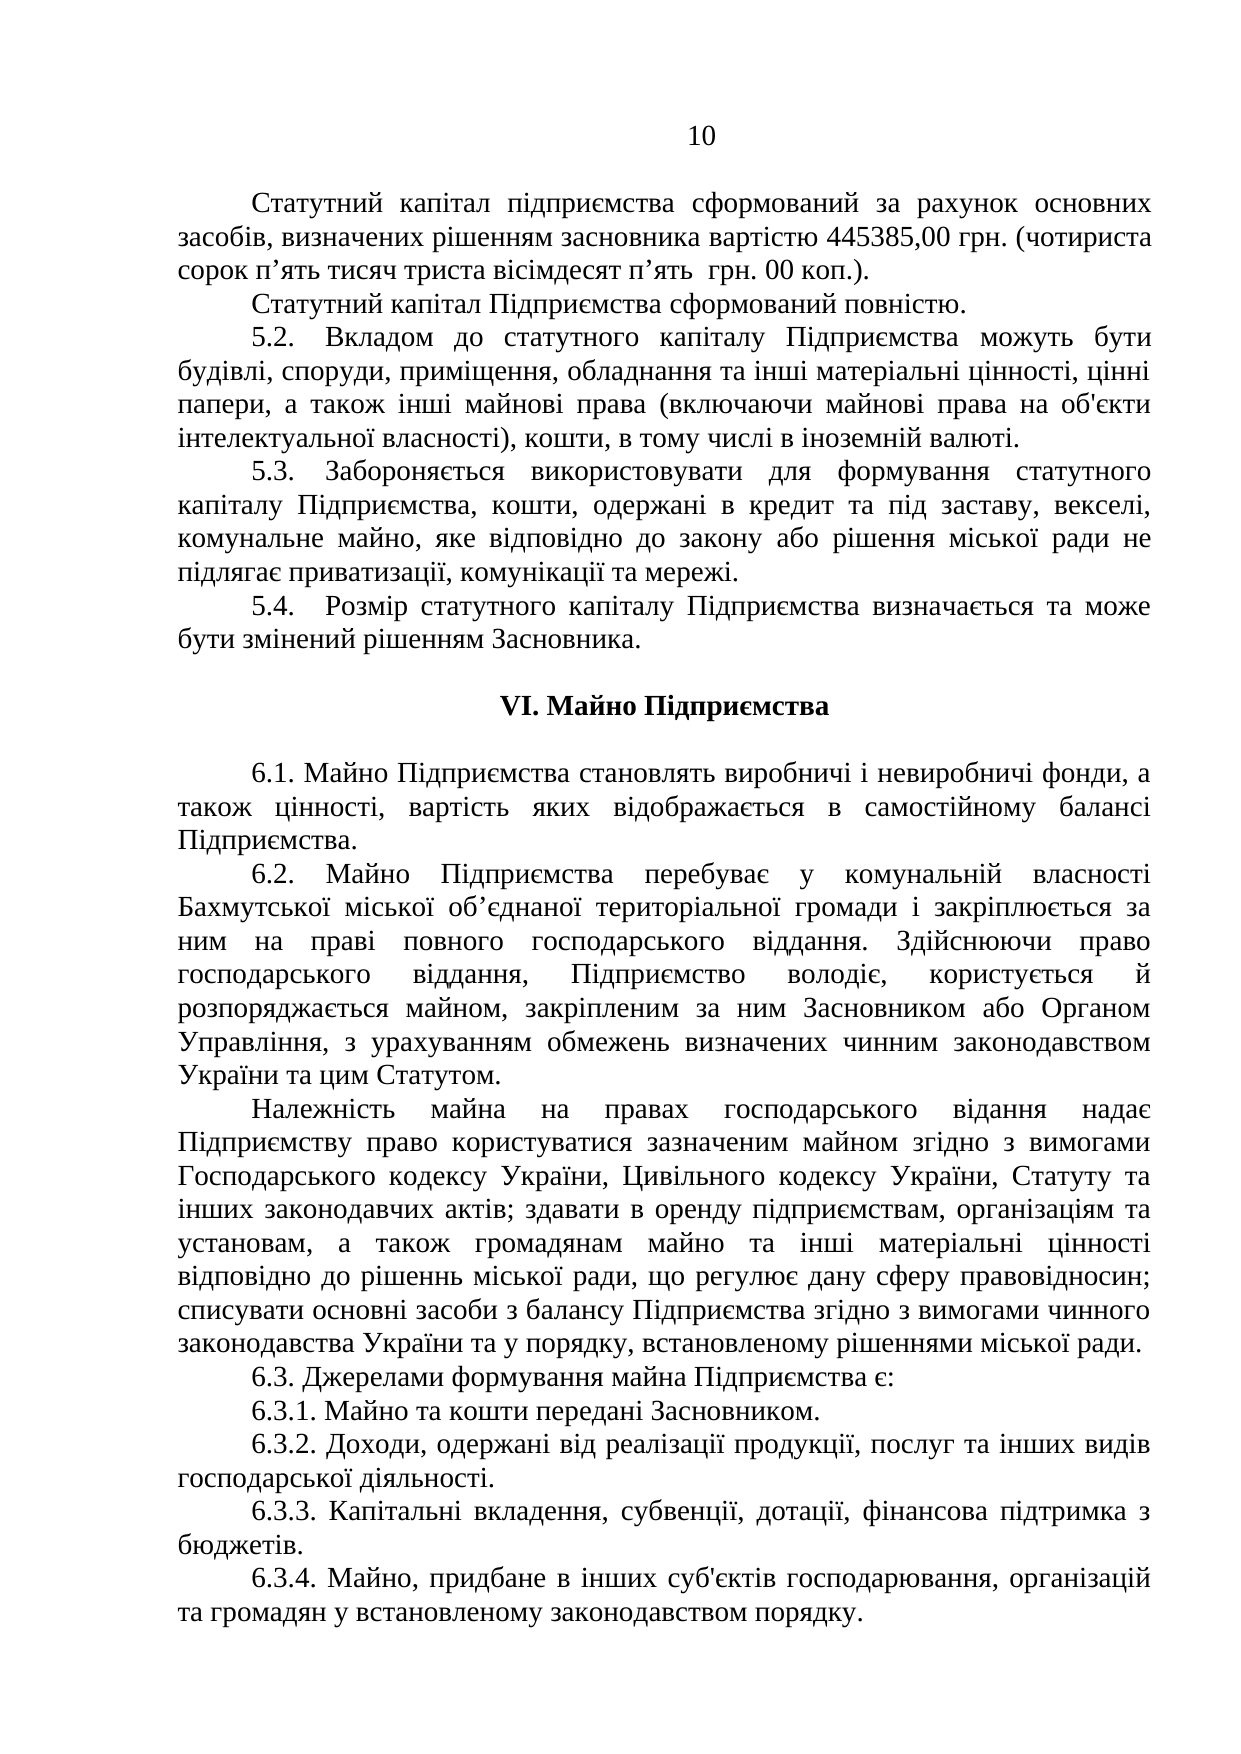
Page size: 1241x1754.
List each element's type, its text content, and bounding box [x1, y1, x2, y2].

text VI. Майно Підприємства [177, 688, 1152, 722]
text 5.4. Розмір статутного капіталу Підприємства визначається та може бути змінений рішенням Засновника. [177, 588, 1152, 655]
text 6.3.2. Доходи, одержані від реалізації продукції, послуг та інших видів господарської діяльності. [177, 1426, 1152, 1493]
text Статутний капітал Підприємства сформований повністю. [177, 286, 1152, 319]
text Належність майна на правах господарського відання надає Підприємству право користуватися зазначеним майном згідно з вимогами Господарського кодексу України, Цивільного кодексу України, Статуту та інших законодавчих актів; здавати в оренду підприємствам, організаціям та установам, а також громадянам майно та інші матеріальні цінності відповідно до рішеннь міської ради, що регулює дану сферу правовідносин; списувати основні засоби з балансу Підприємства згідно з вимогами чинного законодавства України та у порядку, встановленому рішеннями міської ради. [177, 1091, 1152, 1359]
text 10 [177, 118, 1152, 152]
text 6.2. Майно Підприємства перебуває у комунальній власності Бахмутської міської об’єднаної територіальної громади і закріплюється за ним на праві повного господарського віддання. Здійснюючи право господарського віддання, Підприємство володіє, користується й розпоряджається майном, закріпленим за ним Засновником або Органом Управління, з урахуванням обмежень визначених чинним законодавством України та цим Статутом. [177, 856, 1152, 1091]
text 6.3.1. Майно та кошти передані Засновником. [177, 1393, 1152, 1426]
text 6.1. Майно Підприємства становлять виробничі і невиробничі фонди, а також цінності, вартість яких відображається в самостійному балансі Підприємства. [177, 755, 1152, 856]
text 5.2. Вкладом до статутного капіталу Підприємства можуть бути будівлі, споруди, приміщення, обладнання та інші матеріальні цінності, цінні папери, а також інші майнові права (включаючи майнові права на об'єкти інтелектуальної власності), кошти, в тому числі в іноземній валюті. [177, 319, 1152, 453]
text Статутний капітал підприємства сформований за рахунок основних засобів, визначених рішенням засновника вартістю 445385,00 грн. (чотириста сорок п’ять тисяч триста вісімдесят п’ять грн. 00 коп.). [177, 185, 1152, 286]
text 6.3. Джерелами формування майна Підприємства є: [177, 1359, 1152, 1393]
text 5.3. Забороняється використовувати для формування статутного капіталу Підприємства, кошти, одержані в кредит та під заставу, векселі, комунальне майно, яке відповідно до закону або рішення міської ради не підлягає приватизації, комунікації та мережі. [177, 453, 1152, 588]
text 6.3.3. Капітальні вкладення, субвенції, дотації, фінансова підтримка з бюджетів. [177, 1493, 1152, 1560]
text 6.3.4. Майно, придбане в інших суб'єктів господарювання, організацій та громадян у встановленому законодавством порядку. [177, 1560, 1152, 1627]
